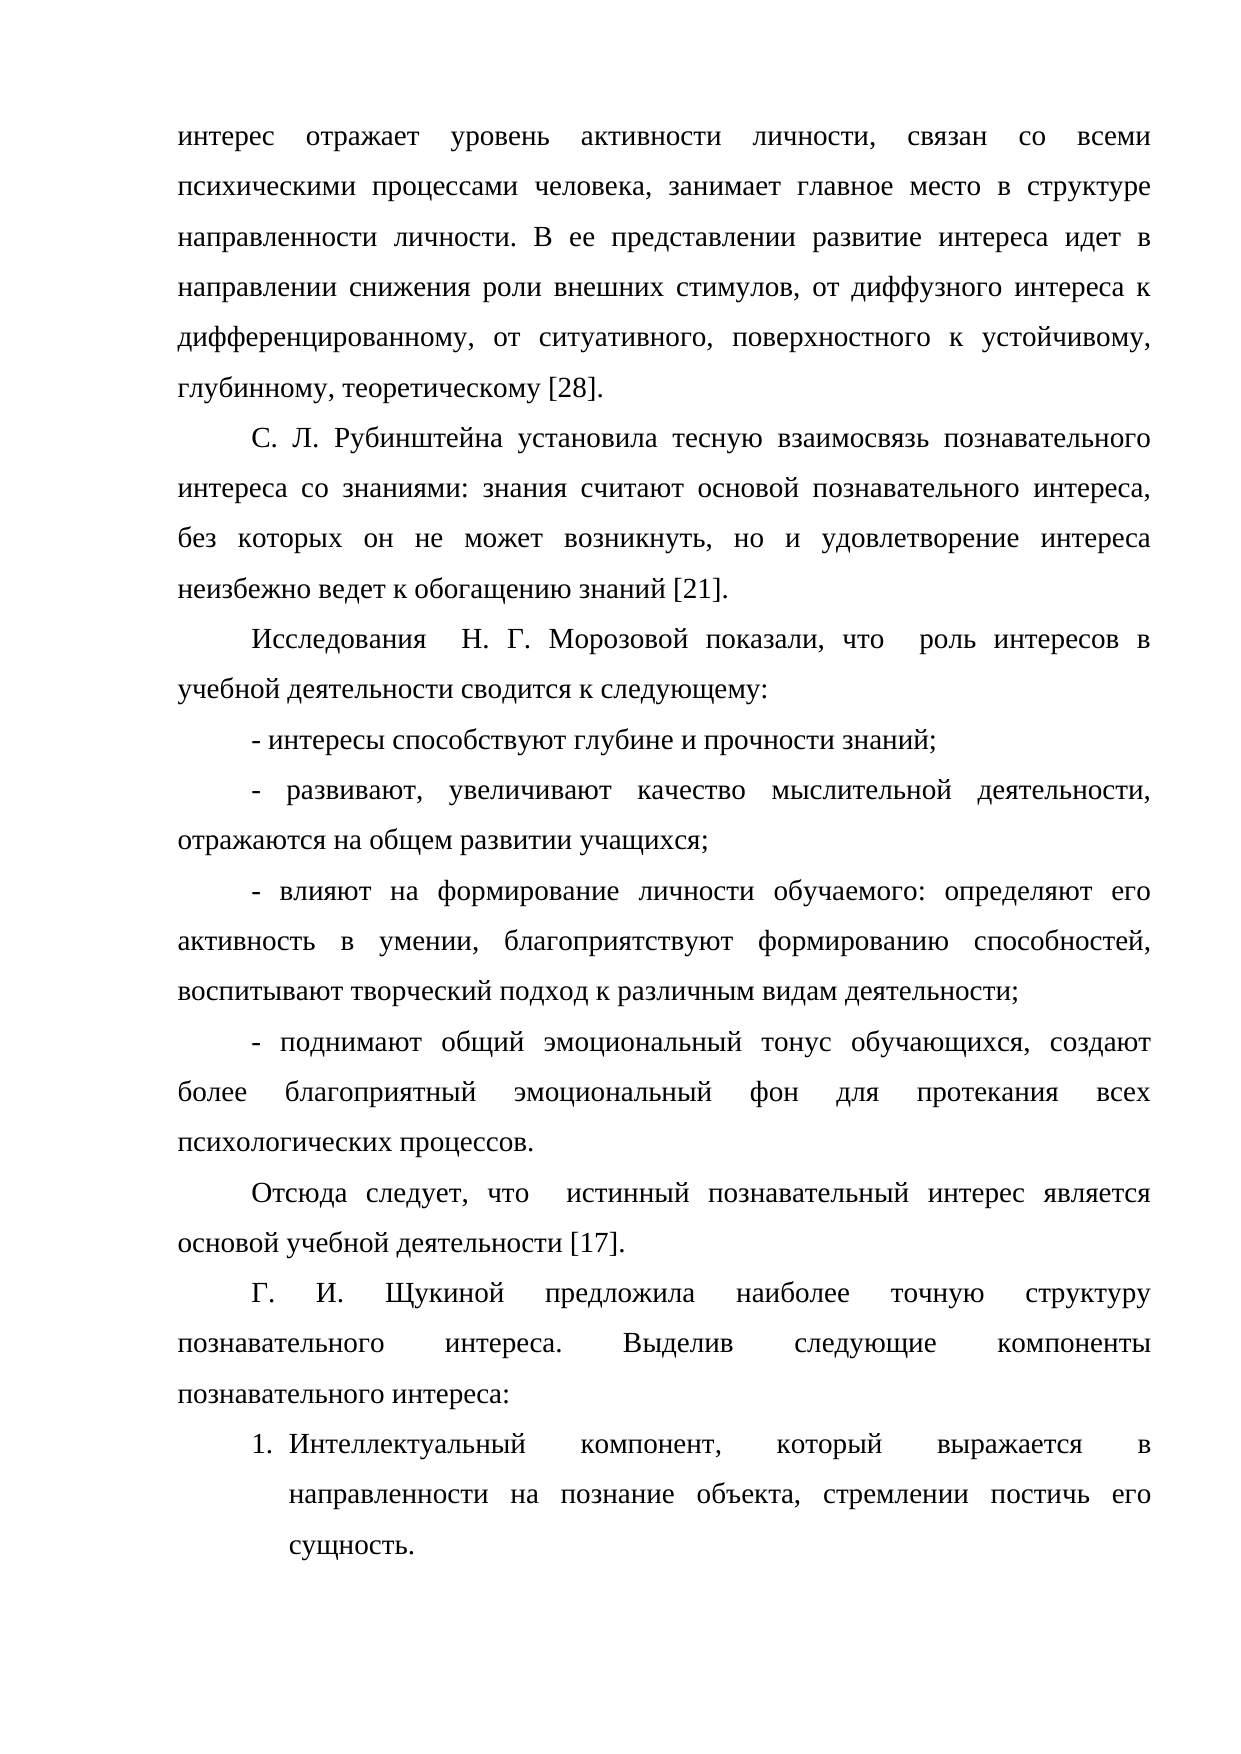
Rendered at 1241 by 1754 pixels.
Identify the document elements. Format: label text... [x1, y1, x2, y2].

list Интеллектуальный компонент, который выражается в направленности на познание объекта, стремлении постичь его сущность. [251, 1426, 1152, 1560]
text Отсюда следует, что истинный познавательный интерес является основой учебной деятельности [17]. [177, 1175, 1152, 1258]
text С. Л. Рубинштейна установила тесную взаимосвязь познавательного интереса со знаниями: знания считают основой познавательного интереса, без которых он не может возникнуть, но и удовлетворение интереса неизбежно ведет к обогащению знаний [21]. [177, 420, 1152, 604]
text - интересы способствуют глубине и прочности знаний; [177, 722, 1152, 755]
text Г. И. Щукиной предложила наиболее точную структуру познавательного интереса. Выделив следующие компоненты познавательного интереса: [177, 1275, 1152, 1409]
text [177, 118, 1152, 403]
text Исследования Н. Г. Морозовой показали, что роль интересов в учебной деятельности сводится к следующему: [177, 621, 1152, 705]
text - развивают, увеличивают качество мыслительной деятельности, отражаются на общем развитии учащихся; [177, 772, 1152, 856]
text - поднимают общий эмоциональный тонус обучающихся, создают более благоприятный эмоциональный фон для протекания всех психологических процессов. [177, 1024, 1152, 1158]
text - влияют на формирование личности обучаемого: определяют его активность в умении, благоприятствуют формированию способностей, воспитывают творческий подход к различным видам деятельности; [177, 873, 1152, 1007]
